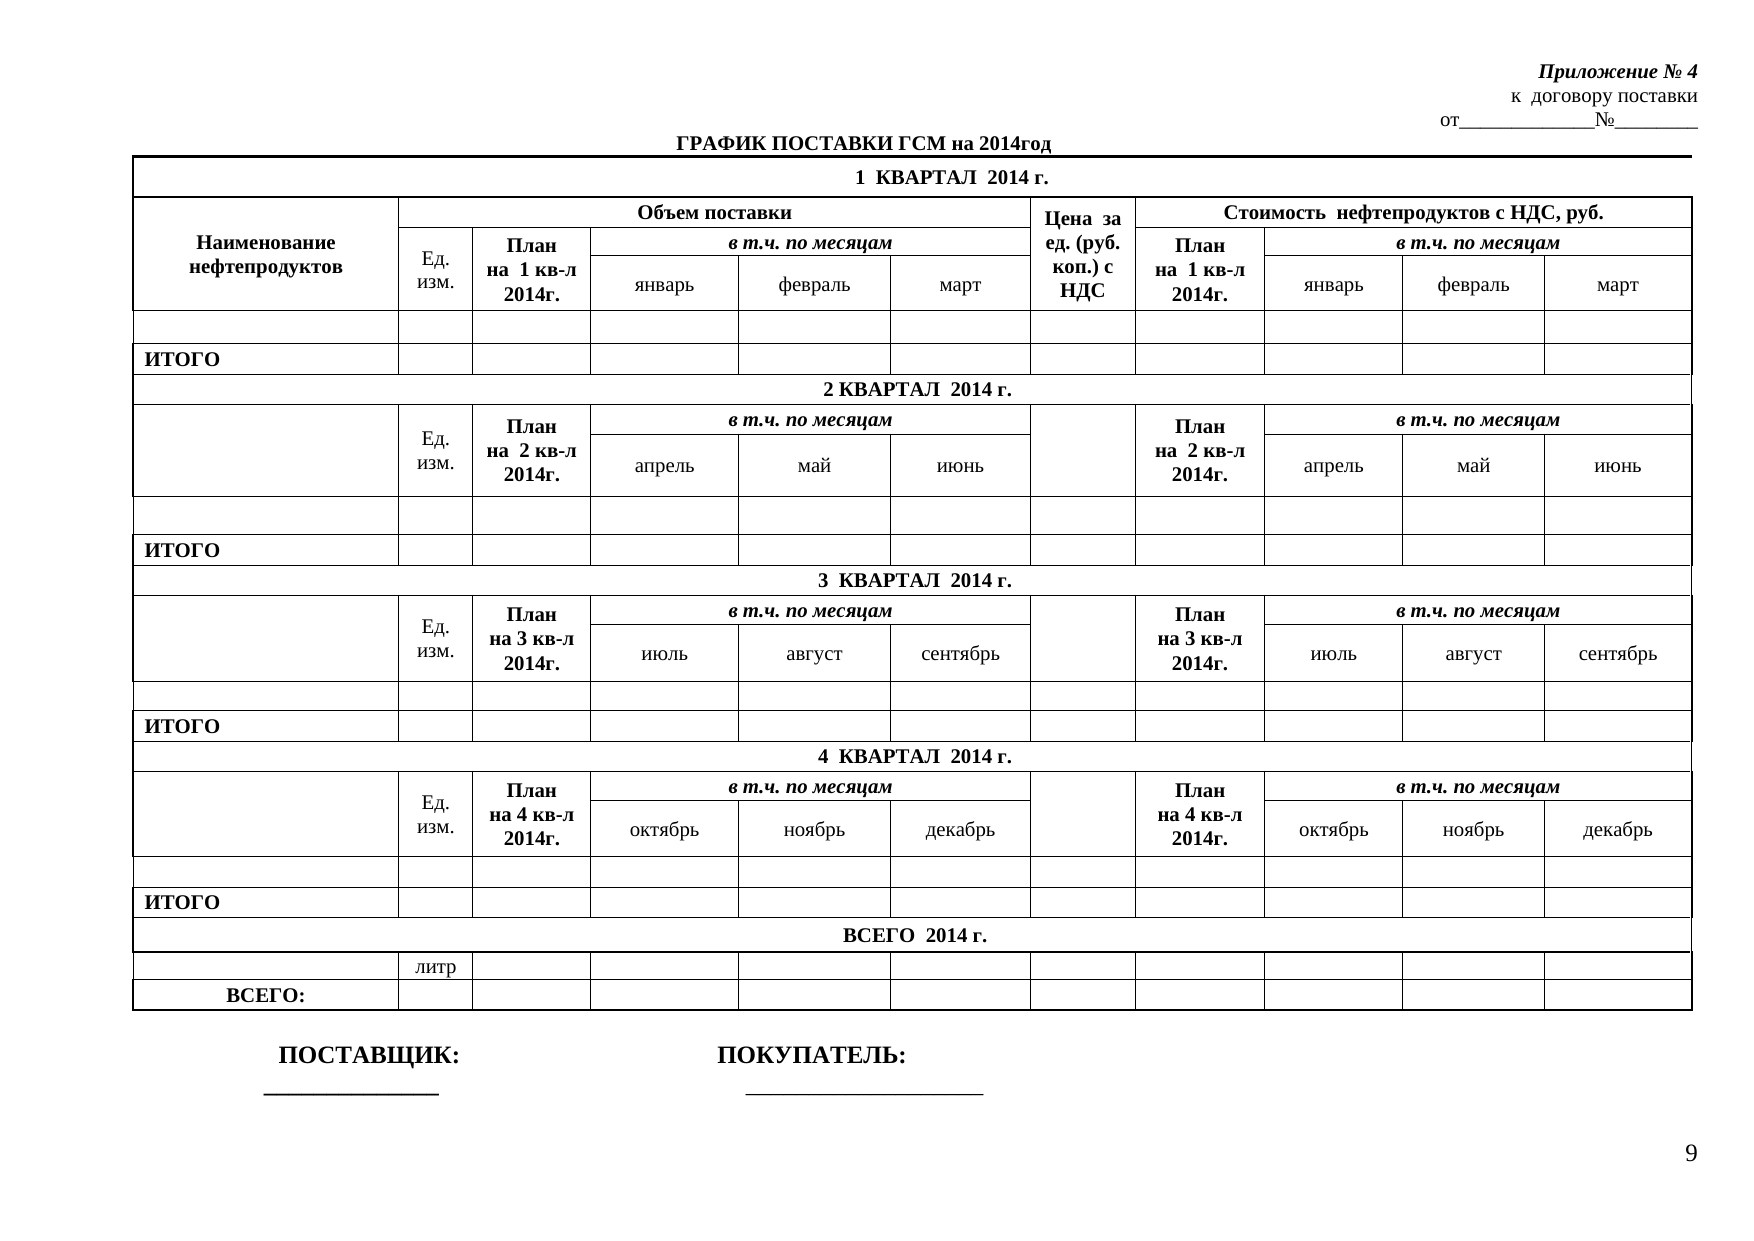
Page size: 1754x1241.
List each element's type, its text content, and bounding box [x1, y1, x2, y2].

text от_____________№________ [29, 107, 1698, 131]
table_cell [1403, 311, 1544, 343]
table_cell [739, 311, 890, 343]
table_cell Наименование нефтепродуктов [134, 198, 398, 310]
table_cell [1031, 953, 1135, 979]
table_cell [1031, 535, 1135, 565]
text к договору поставки [29, 83, 1698, 107]
table_cell [1136, 980, 1264, 1009]
table_cell ИТОГО [134, 344, 398, 374]
text Приложение № 4 [29, 59, 1698, 83]
table_cell [1265, 311, 1402, 343]
table_cell [1545, 497, 1691, 533]
table_cell [1031, 772, 1135, 856]
table_cell [891, 497, 1030, 533]
table_cell март [1545, 256, 1691, 310]
table_cell [1136, 344, 1264, 374]
table_cell [1136, 857, 1264, 887]
table_cell План на 1 кв-л 2014г. [1136, 228, 1264, 310]
table_cell [1136, 682, 1264, 709]
table_cell в т.ч. по месяцам [591, 228, 1030, 255]
table_cell [891, 311, 1030, 343]
table_cell [1403, 857, 1544, 887]
table_cell [739, 857, 890, 887]
table_cell [891, 682, 1030, 709]
table_cell План на 4 кв-л 2014г. [473, 772, 590, 856]
table_cell [399, 311, 472, 343]
table_cell май [1403, 435, 1544, 496]
table_cell [1403, 497, 1544, 533]
table_cell [891, 888, 1030, 917]
table_cell [1136, 535, 1264, 565]
table_cell июль [591, 625, 738, 681]
table_cell [1031, 405, 1135, 496]
table_cell Ед. изм. [399, 596, 472, 681]
table_cell [1265, 682, 1402, 709]
table_cell 2 КВАРТАЛ 2014 г. [134, 374, 1691, 404]
table_cell План на 1 кв-л 2014г. [473, 228, 590, 310]
table_cell март [891, 256, 1030, 310]
table_cell [739, 535, 890, 565]
table_cell [1403, 953, 1544, 979]
table_cell [1136, 888, 1264, 917]
table_cell [134, 772, 398, 856]
table_cell [1031, 980, 1135, 1009]
table_cell [399, 344, 472, 374]
table_cell [739, 711, 890, 741]
table_cell [591, 535, 738, 565]
table_cell апрель [1265, 435, 1402, 496]
table_cell июнь [1545, 435, 1691, 496]
table_cell [1545, 535, 1691, 565]
table_cell Ед. изм. [399, 772, 472, 856]
table_cell сентябрь [1545, 625, 1691, 681]
table_cell [891, 711, 1030, 741]
table_cell [1545, 344, 1691, 374]
table_cell [1265, 888, 1402, 917]
table_cell [1265, 497, 1402, 533]
table_cell [591, 311, 738, 343]
table_cell апрель [591, 435, 738, 496]
table_cell ПОКУПАТЕЛЬ: ___________________ [502, 1011, 1033, 1097]
table_cell [1031, 711, 1135, 741]
table_cell январь [591, 256, 738, 310]
table_cell [473, 857, 590, 887]
table_cell [134, 311, 398, 343]
table_cell в т.ч. по месяцам [591, 596, 1030, 624]
table_cell [891, 535, 1030, 565]
table_cell [1136, 497, 1264, 533]
table_cell [1136, 711, 1264, 741]
table_cell Ед. изм. [399, 228, 472, 310]
table_cell План на 2 кв-л 2014г. [473, 405, 590, 496]
table_cell май [739, 435, 890, 496]
table_cell ИТОГО [134, 888, 398, 917]
table_cell [1403, 888, 1544, 917]
table_cell [399, 497, 472, 533]
table_cell [134, 596, 398, 681]
table_cell [1031, 497, 1135, 533]
table_cell [399, 980, 472, 1009]
table_cell [891, 344, 1030, 374]
table_cell Ед. изм. [399, 405, 472, 496]
table_cell [1031, 344, 1135, 374]
table_cell [1031, 596, 1135, 681]
table_cell [739, 980, 890, 1009]
table_cell [399, 535, 472, 565]
table_cell [473, 682, 590, 709]
table_cell [1031, 311, 1135, 343]
table_cell [1265, 953, 1402, 979]
table_cell декабрь [1545, 801, 1691, 856]
table_cell октябрь [1265, 801, 1402, 856]
table_cell [134, 497, 398, 533]
table_cell 4 КВАРТАЛ 2014 г. [134, 741, 1691, 771]
table_cell [399, 857, 472, 887]
table_cell [1265, 535, 1402, 565]
table_cell [1545, 711, 1691, 741]
table_cell в т.ч. по месяцам [591, 772, 1030, 800]
table_cell октябрь [591, 801, 738, 856]
text ГРАФИК ПОСТАВКИ ГСМ на 2014год [29, 131, 1698, 155]
table_cell План на 3 кв-л 2014г. [1136, 596, 1264, 681]
table_cell в т.ч. по месяцам [1265, 595, 1691, 624]
table_cell ИТОГО [134, 535, 398, 565]
table_cell [399, 888, 472, 917]
table_cell [473, 980, 590, 1009]
table_cell [473, 311, 590, 343]
table_cell литр [399, 953, 472, 979]
table_cell [473, 344, 590, 374]
table_cell [1403, 711, 1544, 741]
table_cell [1545, 888, 1691, 917]
table_cell [399, 682, 472, 709]
table_cell [1545, 980, 1691, 1009]
table_cell [1403, 682, 1544, 709]
table_cell [1136, 953, 1264, 979]
table_cell План на 2 кв-л 2014г. [1136, 405, 1264, 496]
table_cell [473, 711, 590, 741]
table_cell [591, 344, 738, 374]
table_cell Цена за ед. (руб. коп.) с НДС [1031, 198, 1135, 310]
table_cell [134, 405, 398, 496]
table_cell [739, 497, 890, 533]
table_cell План на 3 кв-л 2014г. [473, 596, 590, 681]
table_cell ноябрь [739, 801, 890, 856]
table_cell [134, 682, 398, 709]
table_cell [591, 711, 738, 741]
table_cell июнь [891, 435, 1030, 496]
table_cell [1403, 980, 1544, 1009]
table_cell [1265, 980, 1402, 1009]
table_cell ИТОГО [134, 711, 398, 741]
table_cell План на 4 кв-л 2014г. [1136, 772, 1264, 856]
table_cell [591, 682, 738, 709]
table_cell [473, 888, 590, 917]
table_cell [1031, 682, 1135, 709]
table_cell [1031, 857, 1135, 887]
table_cell [473, 497, 590, 533]
table_cell [591, 497, 738, 533]
table_cell август [739, 625, 890, 681]
table_cell [891, 980, 1030, 1009]
table_cell [473, 535, 590, 565]
table_cell [1545, 682, 1691, 709]
table_cell [1403, 344, 1544, 374]
table_cell в т.ч. по месяцам [1265, 404, 1691, 433]
table_cell [1265, 344, 1402, 374]
table_cell [1265, 857, 1402, 887]
table_cell июль [1265, 625, 1402, 681]
table_cell [1031, 888, 1135, 917]
table_cell 3 КВАРТАЛ 2014 г. [134, 565, 1691, 594]
table_cell [1545, 311, 1691, 343]
table_cell [591, 888, 738, 917]
table_cell [1265, 711, 1402, 741]
table_cell ВСЕГО: [134, 980, 398, 1009]
table_cell [739, 682, 890, 709]
table_cell [591, 953, 738, 979]
table_cell Стоимость нефтепродуктов с НДС, руб. [1136, 198, 1691, 227]
table_cell [134, 953, 398, 979]
table_cell декабрь [891, 801, 1030, 856]
table_cell ПОСТАВЩИК: ______________ [86, 1009, 502, 1097]
table_cell ВСЕГО 2014 г. [134, 917, 1691, 951]
table_cell ноябрь [1403, 801, 1544, 856]
table_cell [399, 711, 472, 741]
table_cell [591, 857, 738, 887]
table_cell [134, 857, 398, 887]
table_cell Объем поставки [399, 198, 1030, 227]
table_cell [1545, 857, 1691, 887]
table_cell [739, 953, 890, 979]
table_cell [473, 953, 590, 979]
table_cell сентябрь [891, 625, 1030, 681]
table_cell январь [1265, 256, 1402, 310]
table_cell [1136, 311, 1264, 343]
table_header 1 КВАРТАЛ 2014 г. [134, 158, 1692, 196]
table_cell в т.ч. по месяцам [1265, 228, 1691, 255]
table_cell [1545, 951, 1691, 979]
table_cell август [1403, 625, 1544, 681]
table_cell в т.ч. по месяцам [591, 405, 1030, 433]
table_cell в т.ч. по месяцам [1265, 771, 1691, 800]
table_cell [891, 953, 1030, 979]
table_cell февраль [1403, 256, 1544, 310]
table_cell [591, 980, 738, 1009]
table_cell [739, 344, 890, 374]
table_cell [891, 857, 1030, 887]
table_cell февраль [739, 256, 890, 310]
table_cell [739, 888, 890, 917]
table_cell [1403, 535, 1544, 565]
